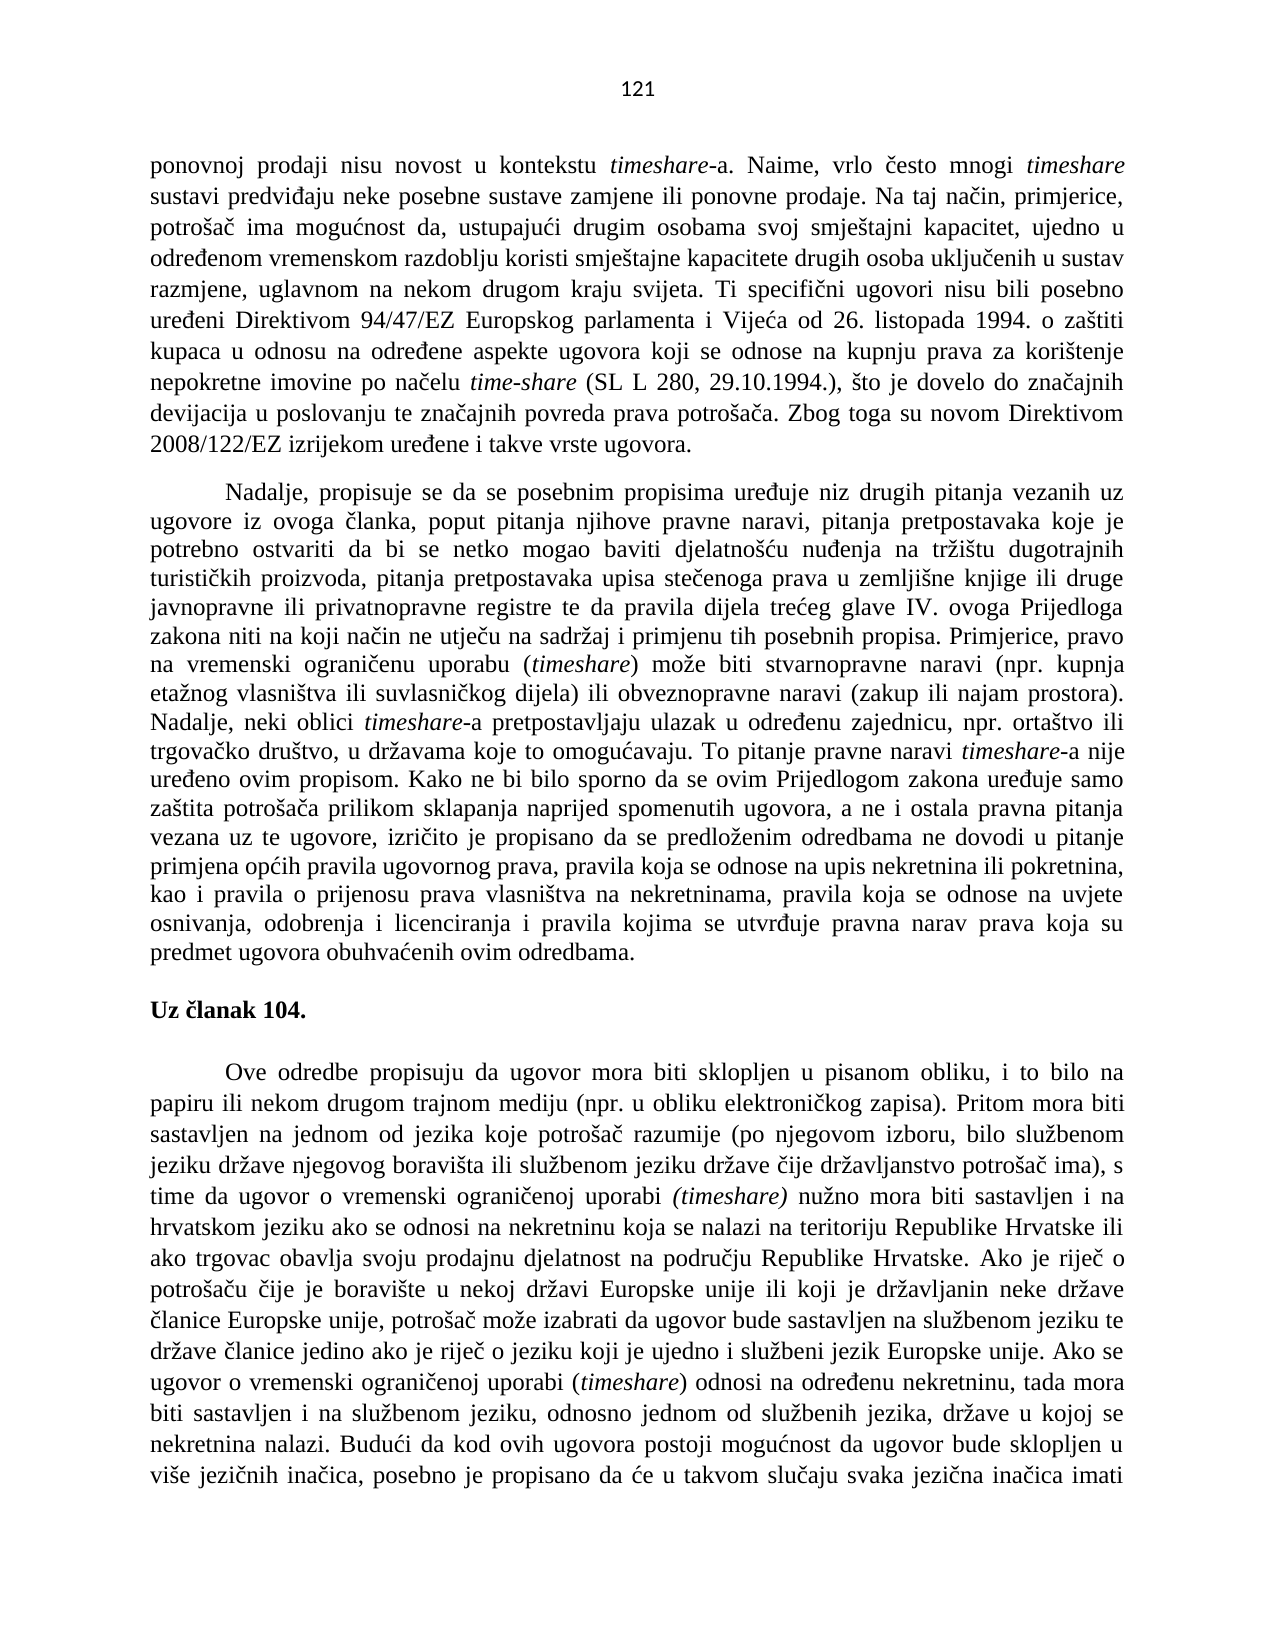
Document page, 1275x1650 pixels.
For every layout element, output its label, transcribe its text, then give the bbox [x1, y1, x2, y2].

text Nadalje, propisuje se da se posebnim propisima uređuje niz drugih pitanja vezanih uz ugovore iz ovoga članka, poput pitanja njihove pravne naravi, pitanja pretpostavaka koje je potrebno ostvariti da bi se netko mogao baviti djelatnošću nuđenja na tržištu dugotrajnih turističkih proizvoda, pitanja pretpostavaka upisa stečenoga prava u zemljišne knjige ili druge javnopravne ili privatnopravne registre te da pravila dijela trećeg glave IV. ovoga Prijedloga zakona niti na koji način ne utječu na sadržaj i primjenu tih posebnih propisa. Primjerice, pravo na vremenski ograničenu uporabu (timeshare) može biti stvarnopravne naravi (npr. kupnja etažnog vlasništva ili suvlasničkog dijela) ili obveznopravne naravi (zakup ili najam prostora). Nadalje, neki oblici timeshare-a pretpostavljaju ulazak u određenu zajednicu, npr. ortaštvo ili trgovačko društvo, u državama koje to omogućavaju. To pitanje pravne naravi timeshare-a nije uređeno ovim propisom. Kako ne bi bilo sporno da se ovim Prijedlogom zakona uređuje samo zaštita potrošača prilikom sklapanja naprijed spomenutih ugovora, a ne i ostala pravna pitanja vezana uz te ugovore, izričito je propisano da se predloženim odredbama ne dovodi u pitanje primjena općih pravila ugovornog prava, pravila koja se odnose na upis nekretnina ili pokretnina, kao i pravila o prijenosu prava vlasništva na nekretninama, pravila koja se odnose na uvjete osnivanja, odobrenja i licenciranja i pravila kojima se utvrđuje pravna narav prava koja su predmet ugovora obuhvaćenih ovim odredbama. [150, 477, 1125, 966]
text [150, 150, 1125, 458]
text Uz članak 104. [150, 995, 1125, 1024]
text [150, 1057, 1125, 1489]
